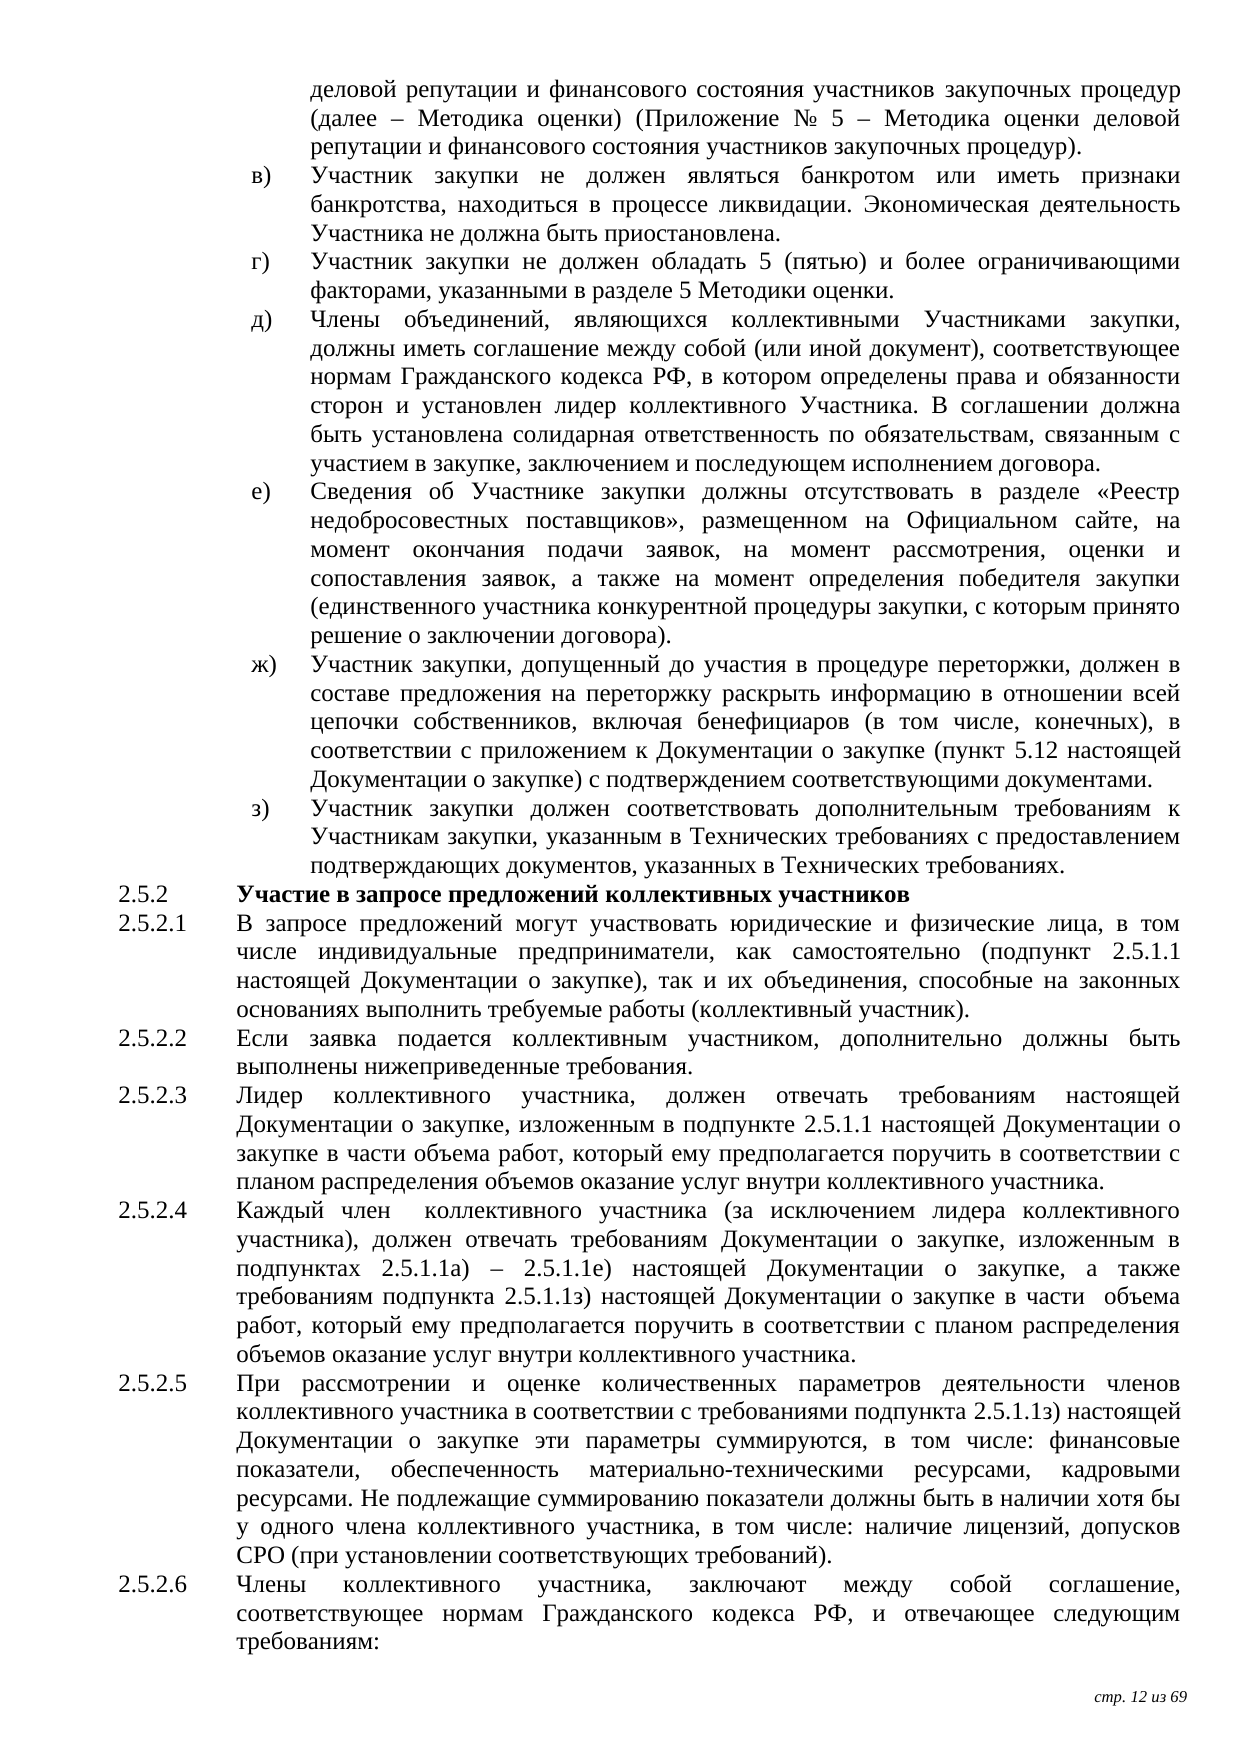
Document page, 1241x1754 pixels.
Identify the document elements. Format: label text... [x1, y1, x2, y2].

text Сведения об Участнике закупки должны отсутствовать в разделе «Реестр недобросовестных поставщиков», размещенном на Официальном сайте, на момент окончания подачи заявок, на момент рассмотрения, оценки и сопоставления заявок, а также на момент определения победителя закупки (единственного участника конкурентной процедуры закупки, с которым принято решение о заключении договора). [251, 476, 1181, 649]
text Участник закупки, допущенный до участия в процедуре переторжки, должен в составе предложения на переторжку раскрыть информацию в отношении всей цепочки собственников, включая бенефициаров (в том числе, конечных), в соответствии с приложением к Документации о закупке (пункт 5.12 настоящей Документации о закупке) с подтверждением соответствующими документами. [251, 649, 1181, 793]
list Участие в запросе предложений коллективных участников [118, 879, 1181, 908]
list Участник закупки не должен являться банкротом или иметь признаки банкротства, находиться в процессе ликвидации. Экономическая деятельность Участника не должна быть приостановлена. [251, 160, 1181, 246]
text Каждый член коллективного участника (за исключением лидера коллективного участника), должен отвечать требованиям Документации о закупке, изложенным в подпунктах 2.5.1.1а) – 2.5.1.1е) настоящей Документации о закупке, а также требованиям подпункта 2.5.1.1з) настоящей Документации о закупке в части объема работ, который ему предполагается поручить в соответствии с планом распределения объемов оказание услуг внутри коллективного участника. [118, 1195, 1181, 1368]
text Если заявка подается коллективным участником, дополнительно должны быть выполнены нижеприведенные требования. [118, 1023, 1181, 1080]
text Участник закупки должен соответствовать дополнительным требованиям к Участникам закупки, указанным в Технических требованиях с предоставлением подтверждающих документов, указанных в Технических требованиях. [251, 793, 1181, 879]
text При рассмотрении и оценке количественных параметров деятельности членов коллективного участника в соответствии с требованиями подпункта 2.5.1.1з) настоящей Документации о закупке эти параметры суммируются, в том числе: финансовые показатели, обеспеченность материально-техническими ресурсами, кадровыми ресурсами. Не подлежащие суммированию показатели должны быть в наличии хотя бы у одного члена коллективного участника, в том числе: наличие лицензий, допусков СРО (при установлении соответствующих требований). [118, 1368, 1181, 1569]
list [251, 74, 1181, 160]
text Члены коллективного участника, заключают между собой соглашение, соответствующее нормам Гражданского кодекса РФ, и отвечающее следующим требованиям: [118, 1569, 1181, 1655]
list Участник закупки не должен обладать 5 (пятью) и более ограничивающими факторами, указанными в разделе 5 Методики оценки. [251, 246, 1181, 304]
text В запросе предложений могут участвовать юридические и физические лица, в том числе индивидуальные предприниматели, как самостоятельно (подпункт 2.5.1.1 настоящей Документации о закупке), так и их объединения, способные на законных основаниях выполнить требуемые работы (коллективный участник). [118, 908, 1181, 1023]
list Члены объединений, являющихся коллективными Участниками закупки, должны иметь соглашение между собой (или иной документ), соответствующее нормам Гражданского кодекса РФ, в котором определены права и обязанности сторон и установлен лидер коллективного Участника. В соглашении должна быть установлена солидарная ответственность по обязательствам, связанным с участием в закупке, заключением и последующем исполнением договора. [251, 304, 1181, 476]
text Лидер коллективного участника, должен отвечать требованиям настоящей Документации о закупке, изложенным в подпункте 2.5.1.1 настоящей Документации о закупке в части объема работ, который ему предполагается поручить в соответствии с планом распределения объемов оказание услуг внутри коллективного участника. [118, 1080, 1181, 1195]
